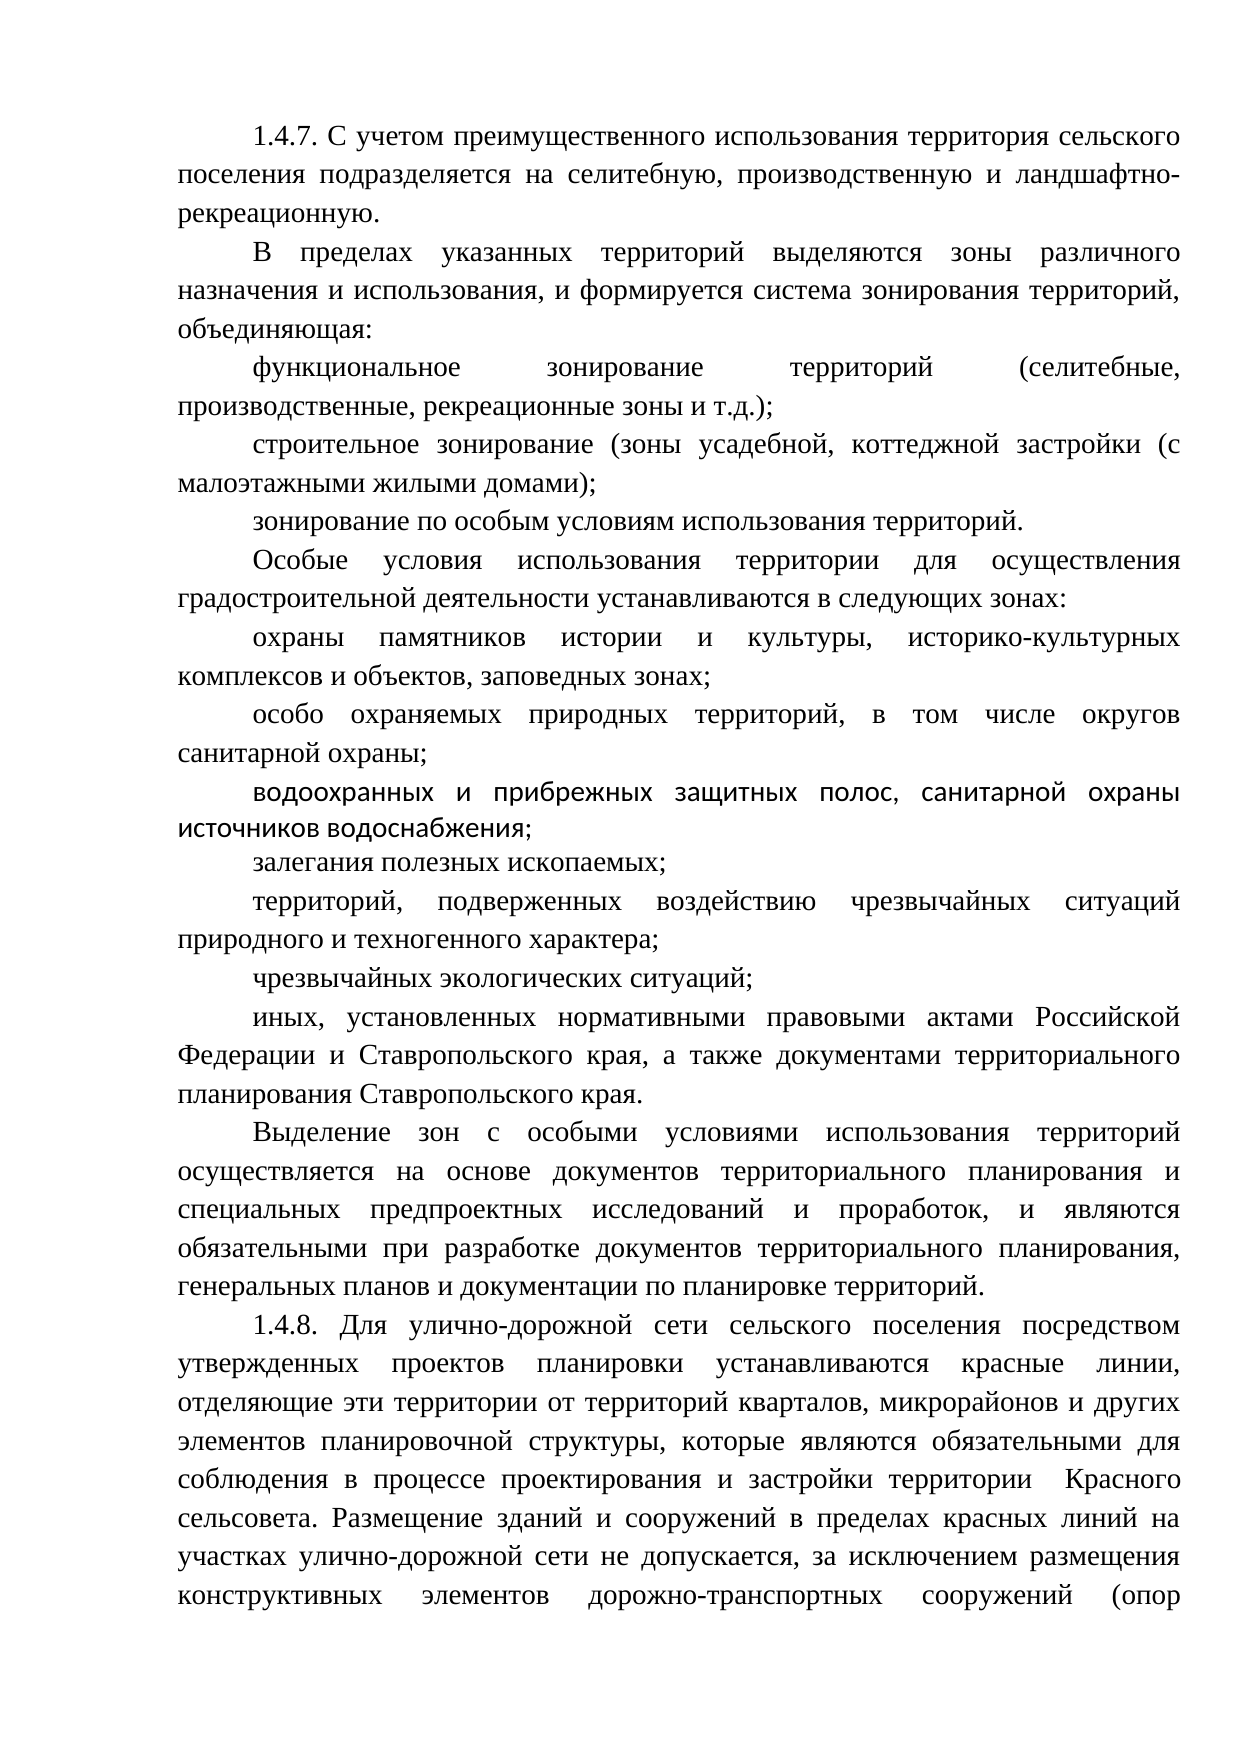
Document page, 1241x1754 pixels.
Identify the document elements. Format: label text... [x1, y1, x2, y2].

text водоохранных и прибрежных защитных полос, санитарной охраны источников водоснабжения; [177, 773, 1181, 844]
text охраны памятников истории и культуры, историко-культурных комплексов и объектов, заповедных зонах; [177, 619, 1181, 691]
text функциональное зонирование территорий (селитебные, производственные, рекреационные зоны и т.д.); [177, 349, 1181, 421]
text зонирование по особым условиям использования территорий. [177, 503, 1181, 537]
text строительное зонирование (зоны усадебной, коттеджной застройки (с малоэтажными жилыми домами); [177, 426, 1181, 498]
text залегания полезных ископаемых; [177, 844, 1181, 878]
text территорий, подверженных воздействию чрезвычайных ситуаций природного и техногенного характера; [177, 883, 1181, 955]
text В пределах указанных территорий выделяются зоны различного назначения и использования, и формируется система зонирования территорий, объединяющая: [177, 234, 1181, 344]
text 1.4.7. С учетом преимущественного использования территория сельского поселения подразделяется на селитебную, производственную и ландшафтно-рекреационную. [177, 118, 1181, 229]
text особо охраняемых природных территорий, в том числе округов санитарной охраны; [177, 696, 1181, 768]
text Особые условия использования территории для осуществления градостроительной деятельности устанавливаются в следующих зонах: [177, 542, 1181, 614]
text чрезвычайных экологических ситуаций; [177, 960, 1181, 994]
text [177, 1307, 1181, 1610]
text иных, установленных нормативными правовыми актами Российской Федерации и Ставропольского края, а также документами территориального планирования Ставропольского края. [177, 999, 1181, 1109]
text Выделение зон с особыми условиями использования территорий осуществляется на основе документов территориального планирования и специальных предпроектных исследований и проработок, и являются обязательными при разработке документов территориального планирования, генеральных планов и документации по планировке территорий. [177, 1114, 1181, 1302]
